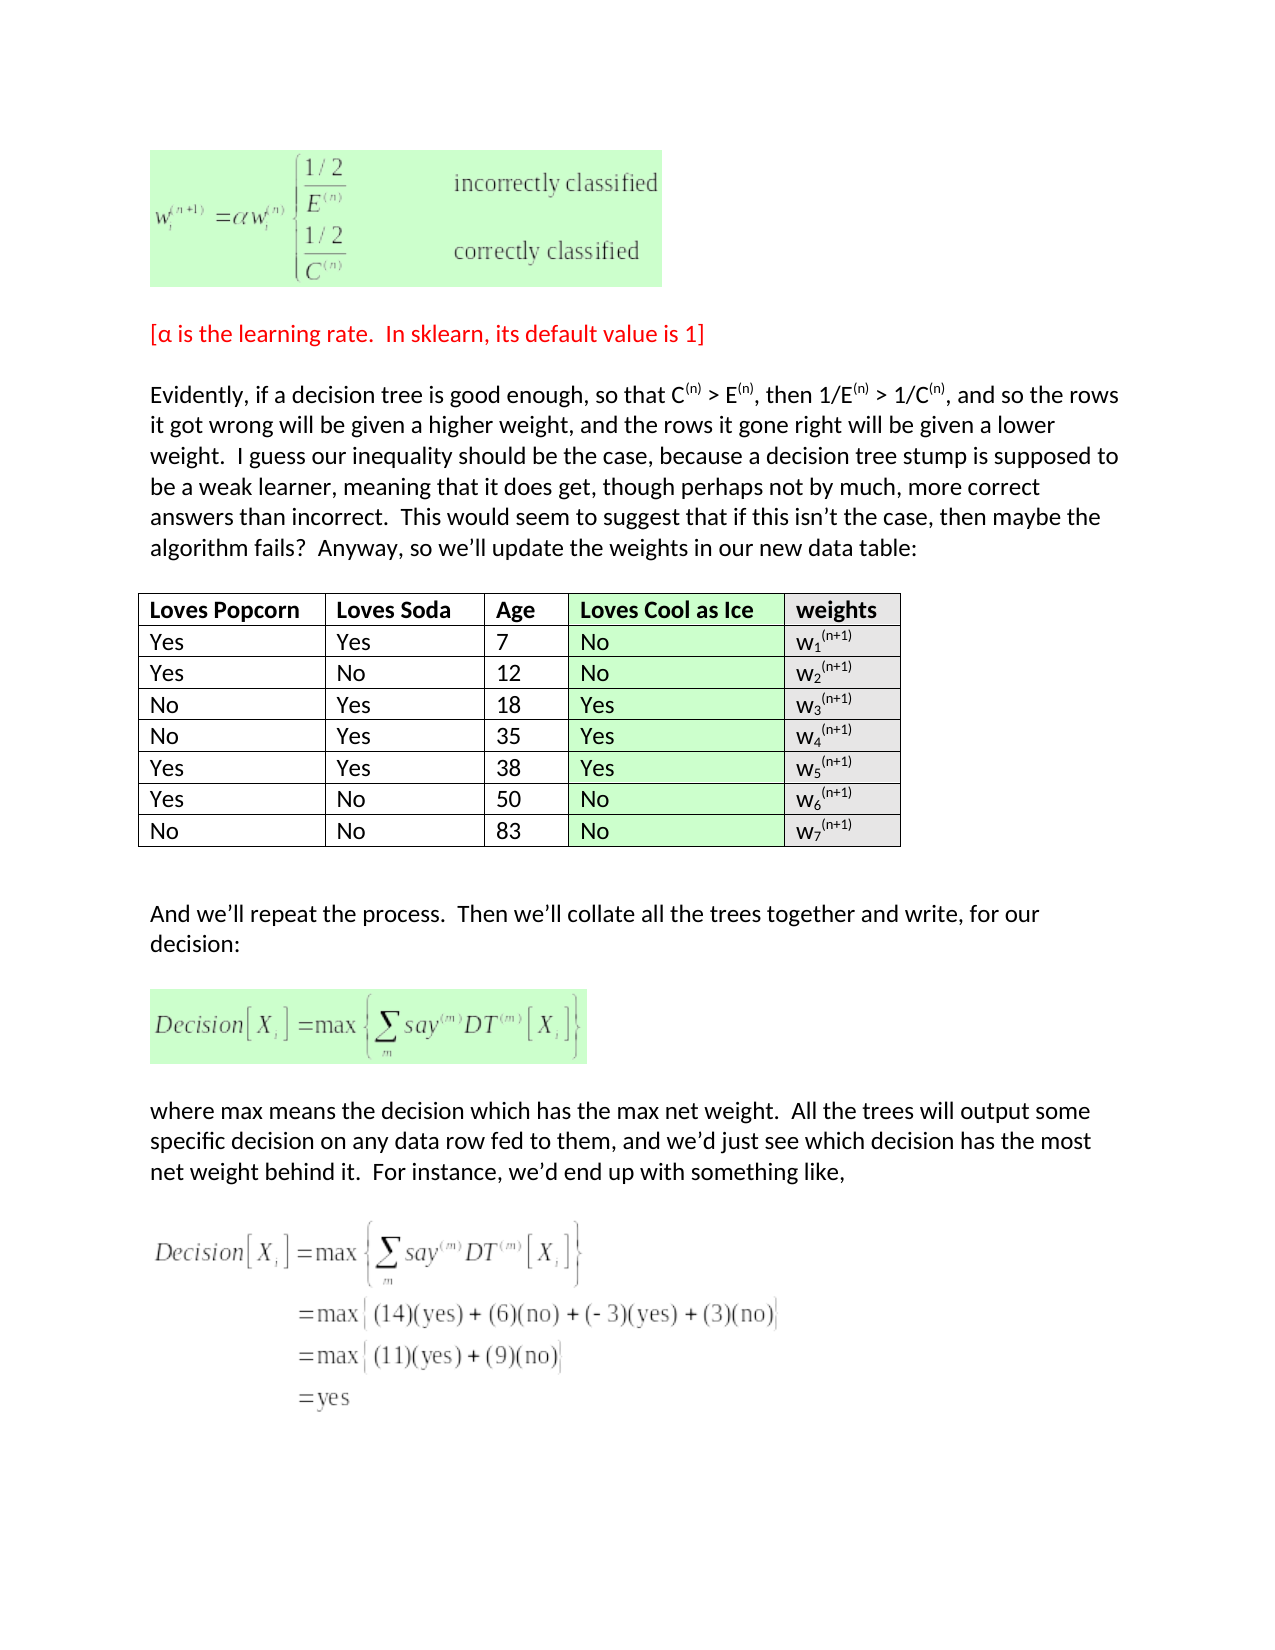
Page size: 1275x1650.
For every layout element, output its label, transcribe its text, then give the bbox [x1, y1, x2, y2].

table_cell w6(n+1) [785, 784, 900, 814]
table_cell 50 [485, 784, 568, 814]
table_cell 18 [485, 689, 568, 719]
table_cell No [326, 815, 484, 846]
table_cell Yes [569, 720, 784, 751]
table_cell Yes [139, 784, 325, 814]
table_cell 35 [485, 720, 568, 751]
table_header weights [785, 594, 900, 624]
table_cell Yes [139, 657, 325, 688]
table_header Age [485, 594, 568, 624]
table_cell Yes [326, 720, 484, 751]
table_cell w2(n+1) [785, 657, 900, 688]
table_cell 83 [485, 815, 568, 846]
table_cell Yes [326, 752, 484, 782]
table_cell No [569, 815, 784, 846]
text where max means the decision which has the max net weight. All the trees will output some specific decision on any data row fed to them, and we’d just see which decision has the most net weight behind it. For instance, we’d end up with something like, [150, 1095, 1125, 1187]
table_cell No [139, 720, 325, 751]
text [α is the learning rate. In sklearn, its default value is 1] [150, 318, 1125, 348]
table_cell 12 [485, 657, 568, 688]
table_cell No [569, 657, 784, 688]
table_cell 38 [485, 752, 568, 782]
table_cell Yes [326, 689, 484, 719]
table_cell Yes [139, 626, 325, 656]
table_cell w4(n+1) [785, 720, 900, 751]
table_cell 7 [485, 626, 568, 656]
text And we’ll repeat the process. Then we’ll collate all the trees together and write, for our decision: [150, 898, 1125, 959]
table_cell No [569, 784, 784, 814]
table_cell w3(n+1) [785, 689, 900, 719]
table_cell w7(n+1) [785, 815, 900, 846]
table_header Loves Popcorn [139, 594, 325, 624]
table_cell No [326, 784, 484, 814]
table_cell Yes [569, 689, 784, 719]
table_cell No [139, 815, 325, 846]
table_cell w5(n+1) [785, 752, 900, 782]
table_cell Yes [326, 626, 484, 656]
text Evidently, if a decision tree is good enough, so that C(n) > E(n), then 1/E(n) > 1/C(n), and so the rows it got wrong will be given a higher weight, and the rows it gone right will be given a lower weight. I guess our inequality should be the case, because a decision tree stump is supposed to be a weak learner, meaning that it does get, though perhaps not by much, more correct answers than incorrect. This would seem to suggest that if this isn’t the case, then maybe the algorithm fails? Anyway, so we’ll update the weights in our new data table: [150, 379, 1125, 562]
table_header Loves Soda [326, 594, 484, 624]
table_cell w1(n+1) [785, 626, 900, 656]
table_cell No [326, 657, 484, 688]
table_header Loves Cool as Ice [569, 594, 784, 624]
table_cell No [139, 689, 325, 719]
table_cell Yes [569, 752, 784, 782]
table_cell No [569, 626, 784, 656]
table_cell Yes [139, 752, 325, 782]
